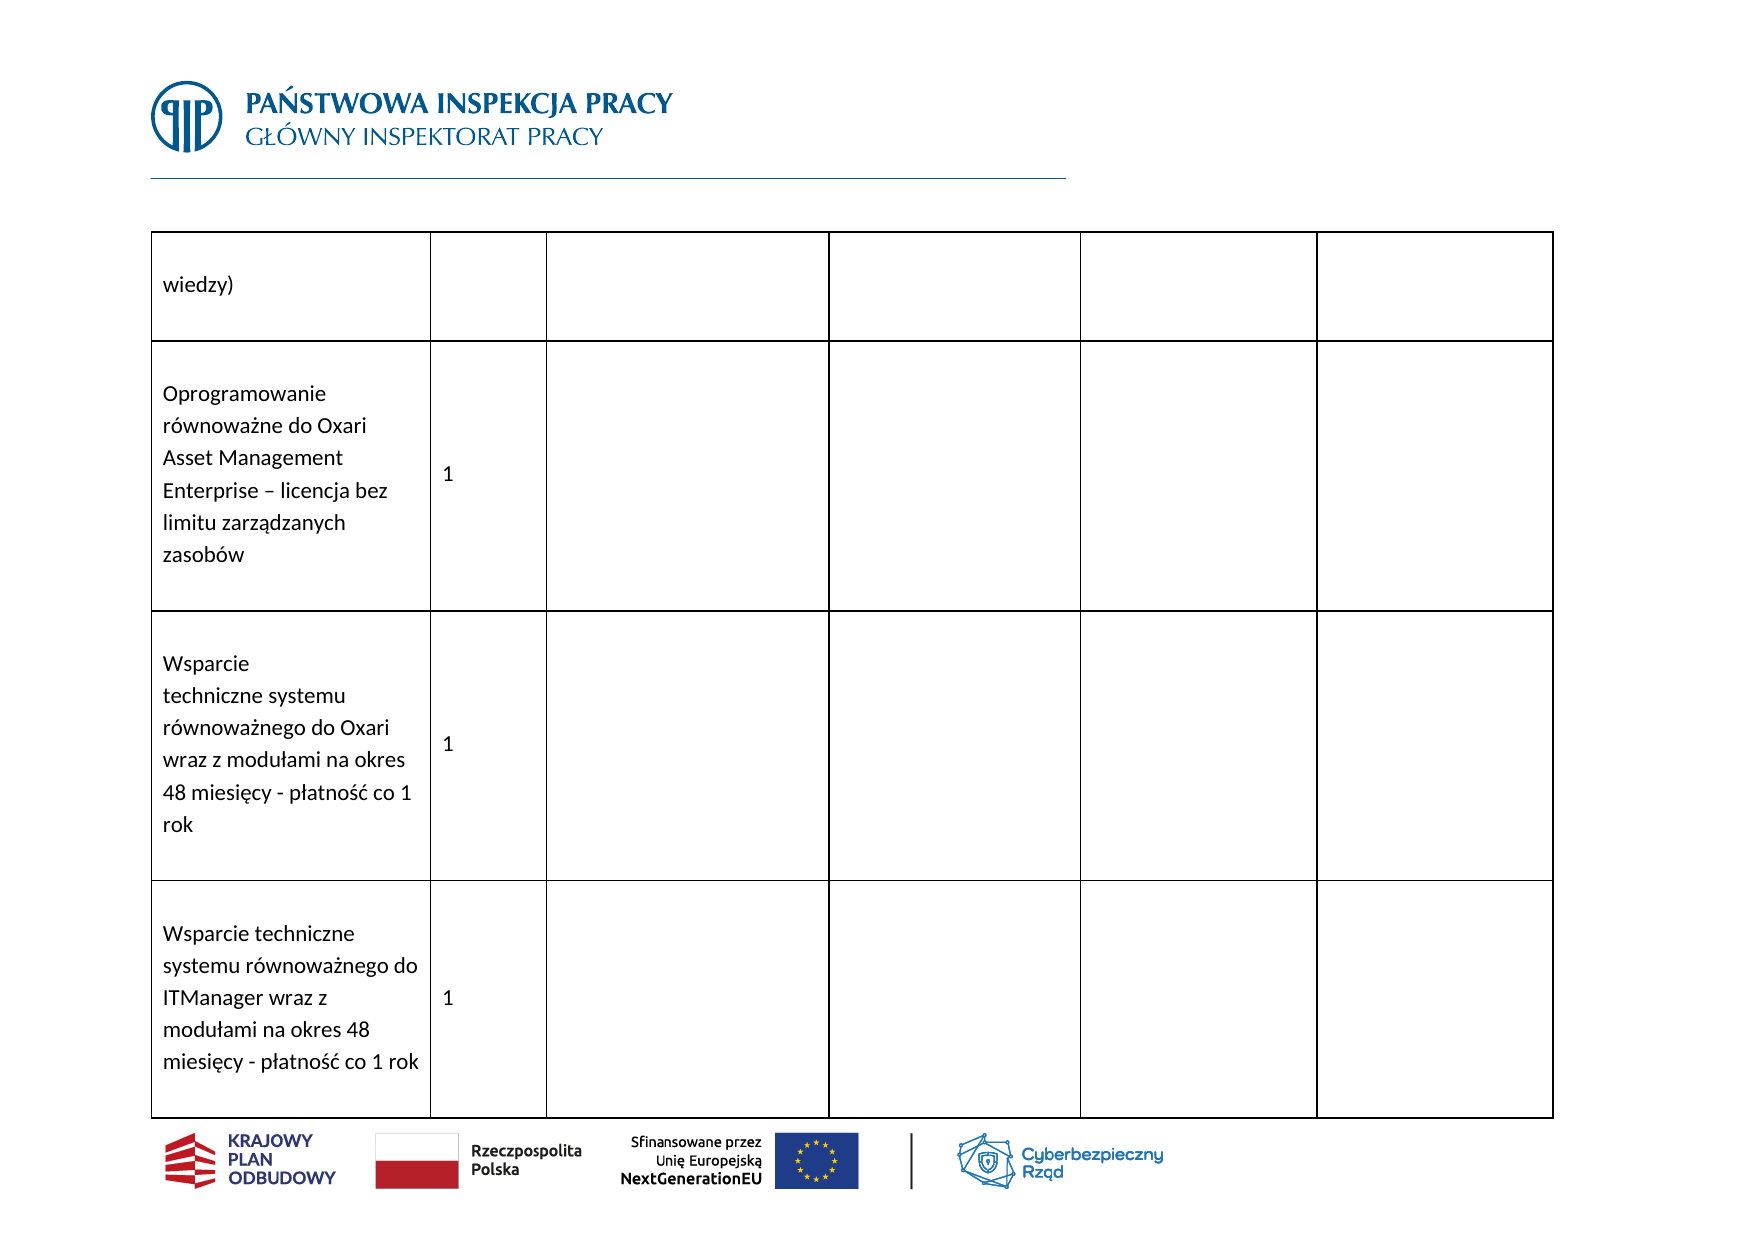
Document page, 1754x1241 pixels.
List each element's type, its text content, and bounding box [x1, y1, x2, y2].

table_cell 1 [431, 881, 546, 1117]
table_cell [830, 612, 1080, 880]
table_cell [547, 881, 828, 1117]
table_cell Oprogramowanie równoważne do Oxari Asset Management Enterprise – licencja bez limitu zarządzanych zasobów [152, 342, 430, 610]
table_cell [1318, 342, 1552, 610]
table_cell [1081, 342, 1316, 610]
table_cell [1081, 612, 1316, 880]
table_cell [1318, 612, 1552, 880]
table_cell [547, 233, 828, 340]
table_cell 1 [431, 233, 546, 340]
table_cell [1318, 233, 1552, 340]
table_cell Oprogramowanie równoważne do Oxari Knowledge Base (baza wiedzy) [152, 233, 430, 340]
table_cell [1318, 881, 1552, 1117]
table_cell [547, 342, 828, 610]
table_cell Wsparcie techniczne systemu równoważnego do Oxari wraz z modułami na okres 48 miesięcy - płatność co 1 rok [152, 612, 430, 880]
table_cell [547, 612, 828, 880]
table_cell [830, 881, 1080, 1117]
table_cell 1 [431, 342, 546, 610]
table_cell 1 [431, 612, 546, 880]
table_cell [830, 342, 1080, 610]
table_cell [830, 233, 1080, 340]
table_cell Wsparcie techniczne systemu równoważnego do ITManager wraz z modułami na okres 48 miesięcy - płatność co 1 rok [152, 881, 430, 1117]
table_cell [1081, 881, 1316, 1117]
table_cell [1081, 233, 1316, 340]
picture [150, 1118, 1180, 1204]
